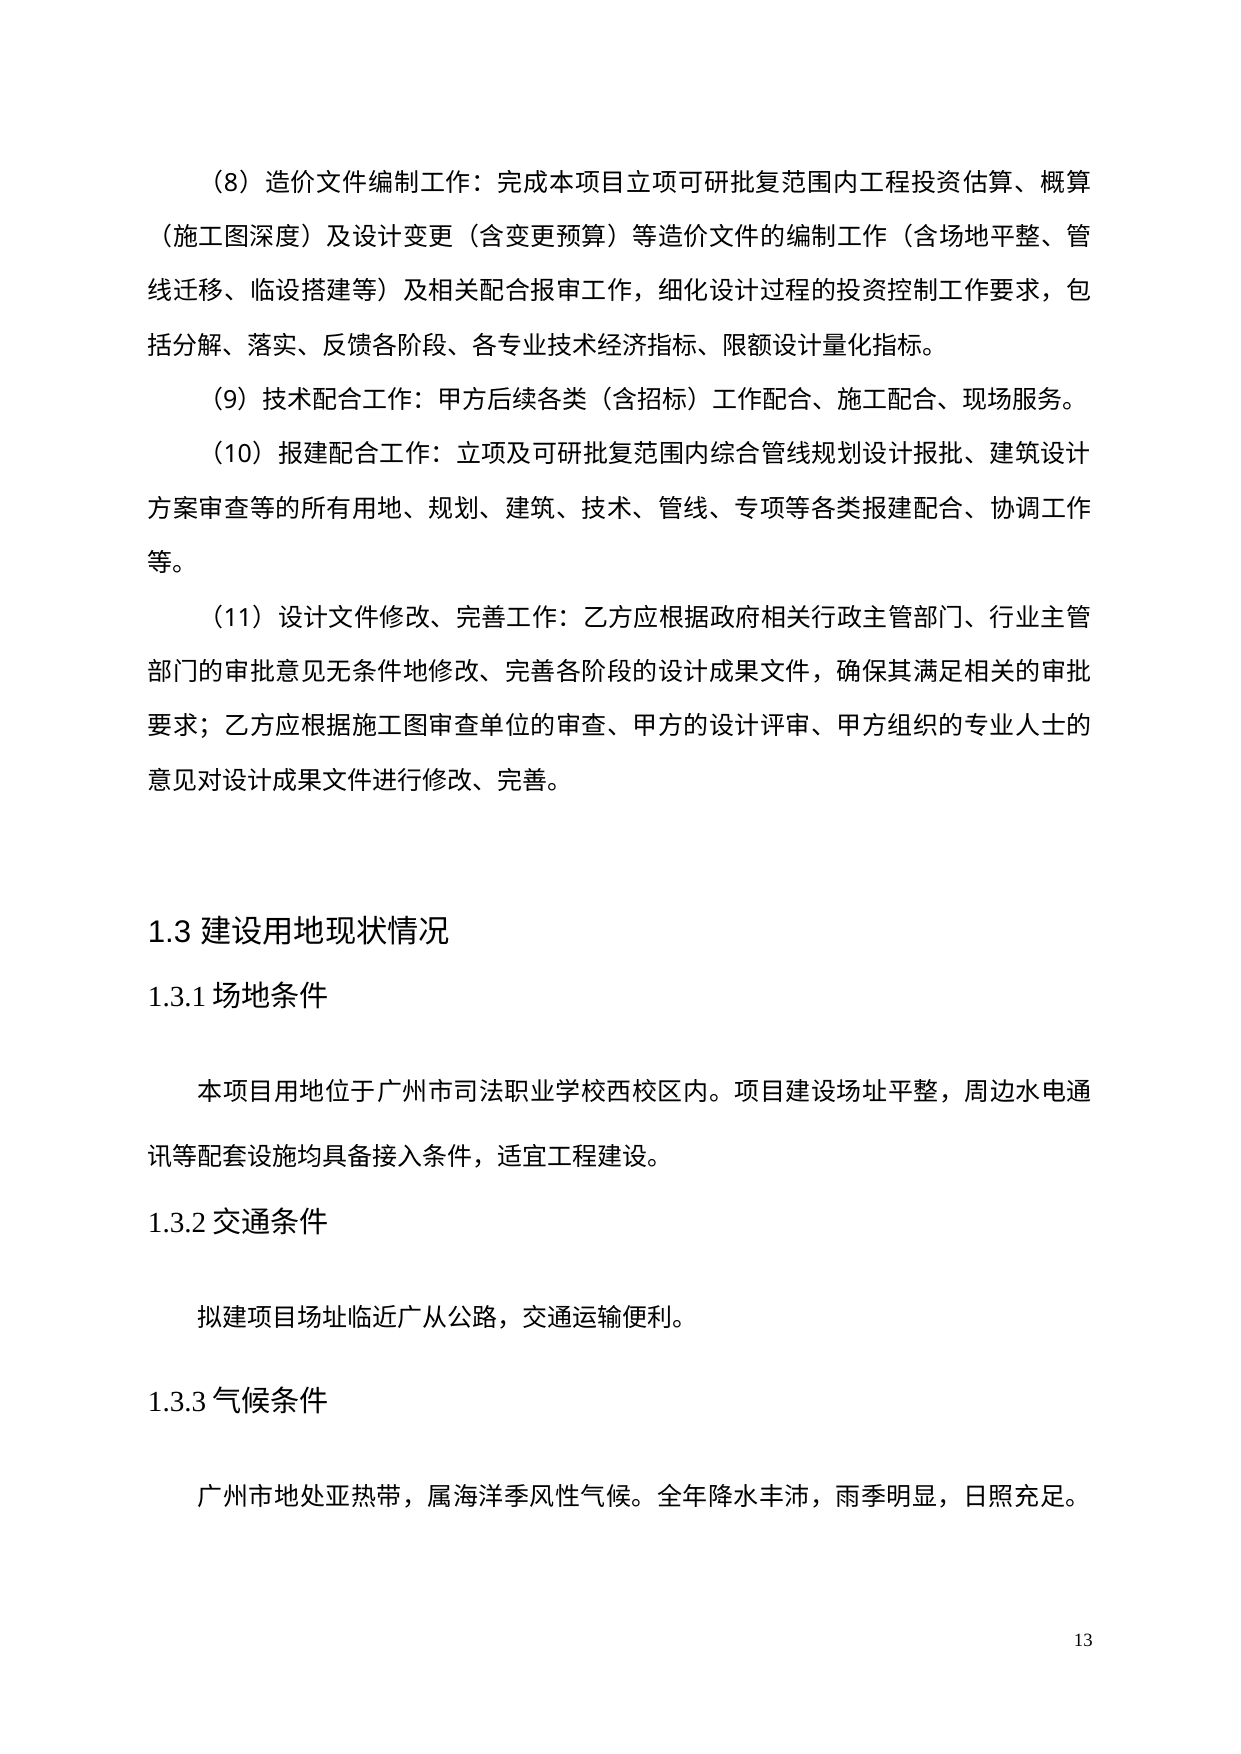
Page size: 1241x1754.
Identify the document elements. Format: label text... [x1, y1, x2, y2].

text 拟建项目场址临近广从公路，交通运输便利。 [148, 1283, 1092, 1348]
text 本项目用地位于广州市司法职业学校西校区内。项目建设场址平整，周边水电通讯等配套设施均具备接入条件，适宜工程建设。 [148, 1057, 1092, 1187]
text （9）技术配合工作：甲方后续各类（含招标）工作配合、施工配合、现场服务。 [148, 379, 1091, 416]
text （11）设计文件修改、完善工作：乙方应根据政府相关行政主管部门、行业主管部门的审批意见无条件地修改、完善各阶段的设计成果文件，确保其满足相关的审批要求；乙方应根据施工图审查单位的审查、甲方的设计评审、甲方组织的专业人士的意见对设计成果文件进行修改、完善。 [148, 597, 1091, 796]
subtitle 1.3 建设用地现状情况 [148, 896, 1092, 961]
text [148, 1462, 1092, 1527]
subtitle 1.3.3气候条件 [148, 1366, 1092, 1431]
text （8）造价文件编制工作：完成本项目立项可研批复范围内工程投资估算、概算（施工图深度）及设计变更（含变更预算）等造价文件的编制工作（含场地平整、管线迁移、临设搭建等）及相关配合报审工作，细化设计过程的投资控制工作要求，包括分解、落实、反馈各阶段、各专业技术经济指标、限额设计量化指标。 [148, 162, 1091, 361]
subtitle 1.3.2交通条件 [148, 1187, 1092, 1252]
text （10）报建配合工作：立项及可研批复范围内综合管线规划设计报批、建筑设计方案审查等的所有用地、规划、建筑、技术、管线、专项等各类报建配合、协调工作等。 [148, 434, 1091, 579]
subtitle 1.3.1场地条件 [148, 961, 1092, 1026]
